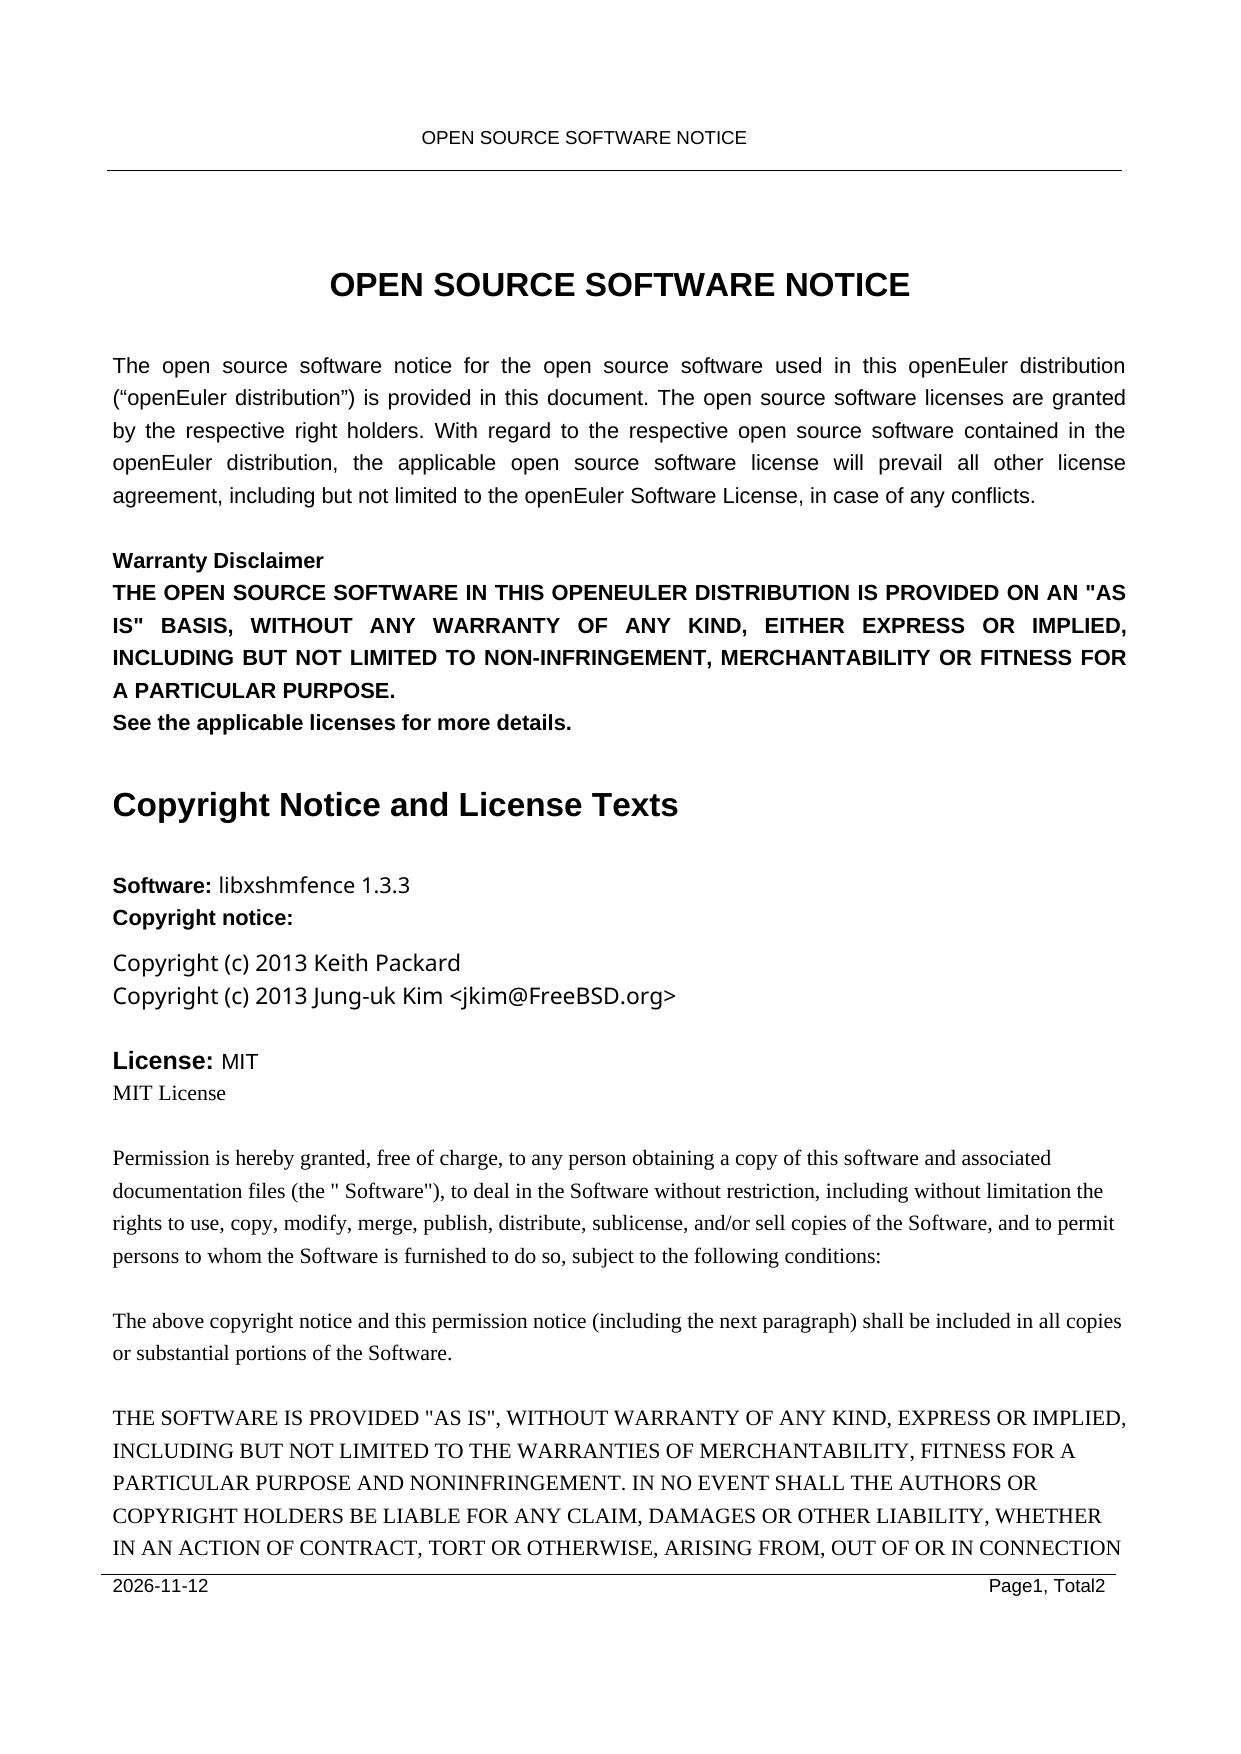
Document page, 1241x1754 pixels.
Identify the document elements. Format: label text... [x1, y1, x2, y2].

text The open source software notice for the open source software used in this openEuler distribution (“openEuler distribution”) is provided in this document. The open source software licenses are granted by the respective right holders. With regard to the respective open source software contained in the openEuler distribution, the applicable open source software license will prevail all other license agreement, including but not limited to the openEuler Software License, in case of any conflicts. [112, 349, 1128, 511]
text OPEN SOURCE SOFTWARE NOTICE [112, 251, 1128, 316]
title Software: libxshmfence 1.3.3 [112, 869, 1128, 901]
text License: MIT [112, 1044, 1128, 1077]
text THE OPEN SOURCE SOFTWARE IN THIS OPENEULER DISTRIBUTION IS PROVIDED ON AN "AS IS" BASIS, WITHOUT ANY WARRANTY OF ANY KIND, EITHER EXPRESS OR IMPLIED, INCLUDING BUT NOT LIMITED TO NON-INFRINGEMENT, MERCHANTABILITY OR FITNESS FOR A PARTICULAR PURPOSE. See the applicable licenses for more details. [112, 576, 1128, 739]
text Copyright notice: [112, 901, 1128, 934]
text Copyright Notice and License Texts [112, 771, 1128, 836]
text Copyright (c) 2013 Keith Packard Copyright (c) 2013 Jung-uk Kim <jkim@FreeBSD.org> [112, 947, 1128, 1044]
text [112, 1077, 1128, 1564]
text Warranty Disclaimer [112, 544, 1128, 576]
